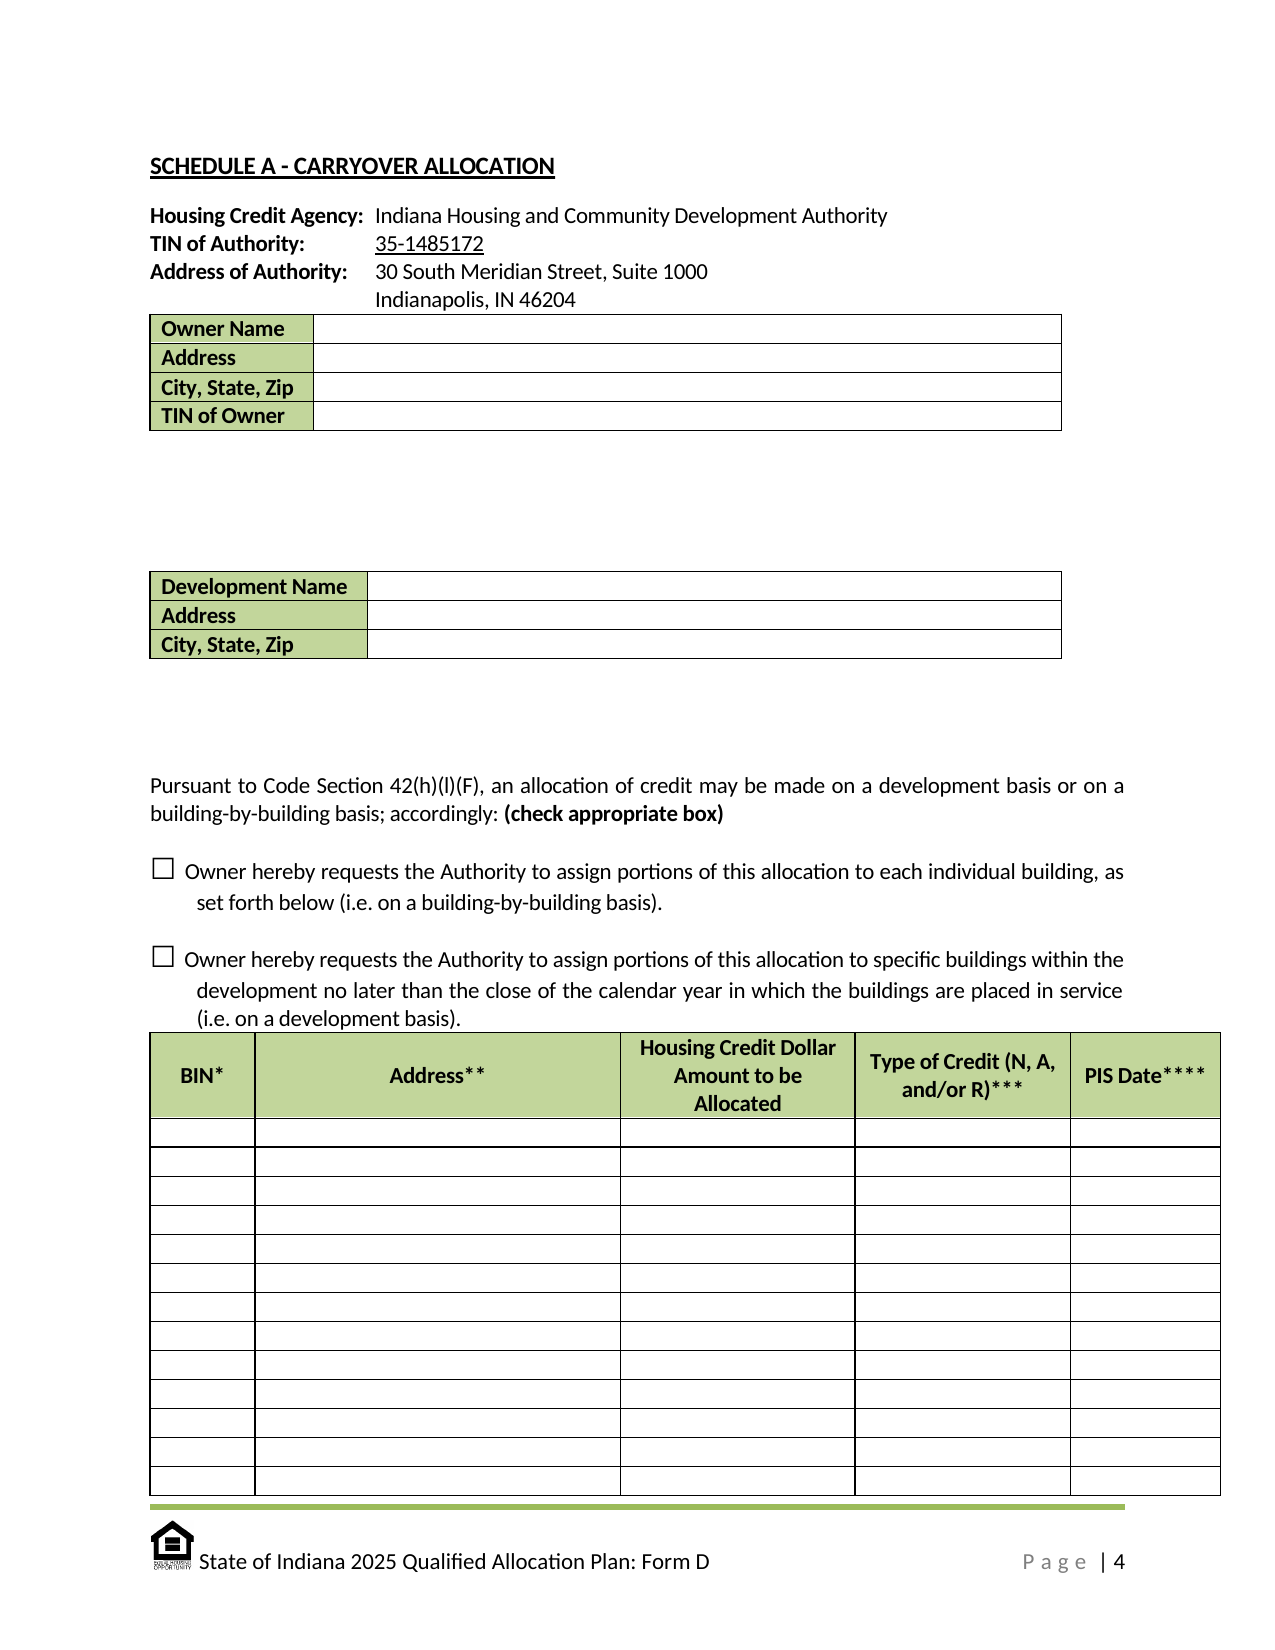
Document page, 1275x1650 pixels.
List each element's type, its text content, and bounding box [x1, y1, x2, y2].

text TIN of Authority: 35-1485172 [150, 229, 1125, 257]
table_cell City, State, Zip [151, 373, 313, 401]
table_cell [1071, 1177, 1220, 1204]
table_cell [621, 1438, 854, 1466]
text Owner hereby requests the Authority to assign portions of this allocation to each individual building, as set forth below (i.e. on a building-by-building basis). [150, 848, 1125, 916]
table_header Development Name [151, 572, 367, 600]
table_cell [151, 1235, 254, 1263]
table_cell [856, 1264, 1070, 1292]
table_cell [151, 1264, 254, 1292]
table_cell [621, 1293, 854, 1321]
picture [150, 1520, 194, 1570]
table_header Owner Name [151, 315, 313, 342]
text Indianapolis, IN 46204 [150, 285, 1125, 313]
table_cell [256, 1148, 620, 1176]
table_cell [1071, 1264, 1220, 1292]
table_cell [856, 1177, 1070, 1204]
table_cell [856, 1322, 1070, 1350]
table_cell [256, 1235, 620, 1263]
table_cell [151, 1409, 254, 1437]
table_cell [856, 1380, 1070, 1408]
table_cell [151, 1148, 254, 1176]
table_cell TIN of Owner [151, 402, 313, 430]
table_cell [151, 1293, 254, 1321]
table_cell [151, 1438, 254, 1466]
table_cell [368, 601, 1061, 629]
table_cell [151, 1177, 254, 1204]
table_cell [256, 1467, 620, 1495]
table_cell [621, 1119, 854, 1146]
table_cell [256, 1206, 620, 1234]
table_cell [621, 1235, 854, 1263]
table_cell [1071, 1409, 1220, 1437]
table_cell [621, 1380, 854, 1408]
table_cell [151, 1206, 254, 1234]
table_cell [621, 1351, 854, 1379]
table_cell [151, 1351, 254, 1379]
table_cell [856, 1438, 1070, 1466]
table_cell [314, 344, 1061, 372]
table_cell [621, 1322, 854, 1350]
table_cell [256, 1177, 620, 1204]
table_cell [621, 1177, 854, 1204]
table_cell [256, 1119, 620, 1146]
table_cell [1071, 1438, 1220, 1466]
table_cell [256, 1322, 620, 1350]
table_cell [1071, 1380, 1220, 1408]
table_header Address** [256, 1033, 620, 1117]
table_header PIS Date**** [1071, 1033, 1220, 1117]
table_cell [151, 1119, 254, 1146]
text Pursuant to Code Section 42(h)(l)(F), an allocation of credit may be made on a development basis or on a building-by-building basis; accordingly: (check appropriate box) [150, 771, 1125, 827]
table_cell [621, 1467, 854, 1495]
table_cell [621, 1206, 854, 1234]
table_cell [1071, 1322, 1220, 1350]
table_cell Address [151, 601, 367, 629]
table_cell [256, 1380, 620, 1408]
table_cell [151, 1380, 254, 1408]
table_cell City, State, Zip [151, 630, 367, 658]
table_header [368, 572, 1061, 600]
table_cell [1071, 1351, 1220, 1379]
table_cell [1071, 1119, 1220, 1146]
table_cell [856, 1206, 1070, 1234]
table_cell [256, 1438, 620, 1466]
table_cell [1071, 1235, 1220, 1263]
table_cell [621, 1409, 854, 1437]
table_header [314, 315, 1061, 342]
table_cell [256, 1264, 620, 1292]
table_cell [1071, 1148, 1220, 1176]
text Address of Authority: 30 South Meridian Street, Suite 1000 [150, 257, 1125, 285]
table_cell [151, 1322, 254, 1350]
table_header BIN* [151, 1033, 254, 1117]
table_cell [856, 1409, 1070, 1437]
table_cell [1071, 1206, 1220, 1234]
table_cell [256, 1351, 620, 1379]
text Owner hereby requests the Authority to assign portions of this allocation to specific buildings within the development no later than the close of the calendar year in which the buildings are placed in service (i.e. on a development basis). [150, 937, 1125, 1032]
text Housing Credit Agency: Indiana Housing and Community Development Authority [150, 201, 1125, 229]
table_cell [314, 373, 1061, 401]
table_header Type of Credit (N, A, and/or R)*** [856, 1033, 1070, 1117]
table_cell [621, 1264, 854, 1292]
table_cell [856, 1119, 1070, 1146]
table_cell [856, 1351, 1070, 1379]
table_cell [621, 1148, 854, 1176]
table_cell [856, 1235, 1070, 1263]
table_cell [314, 402, 1061, 430]
table_cell [256, 1293, 620, 1321]
table_cell [856, 1148, 1070, 1176]
table_cell [256, 1409, 620, 1437]
table_cell [368, 630, 1061, 658]
table_cell [856, 1293, 1070, 1321]
table_cell [151, 1467, 254, 1495]
text SCHEDULE A - CARRYOVER ALLOCATION [150, 150, 1125, 181]
table_cell [856, 1467, 1070, 1495]
table_cell Address [151, 344, 313, 372]
table_header Housing Credit Dollar Amount to be Allocated [621, 1033, 854, 1117]
table_cell [1071, 1467, 1220, 1495]
table_cell [1071, 1293, 1220, 1321]
